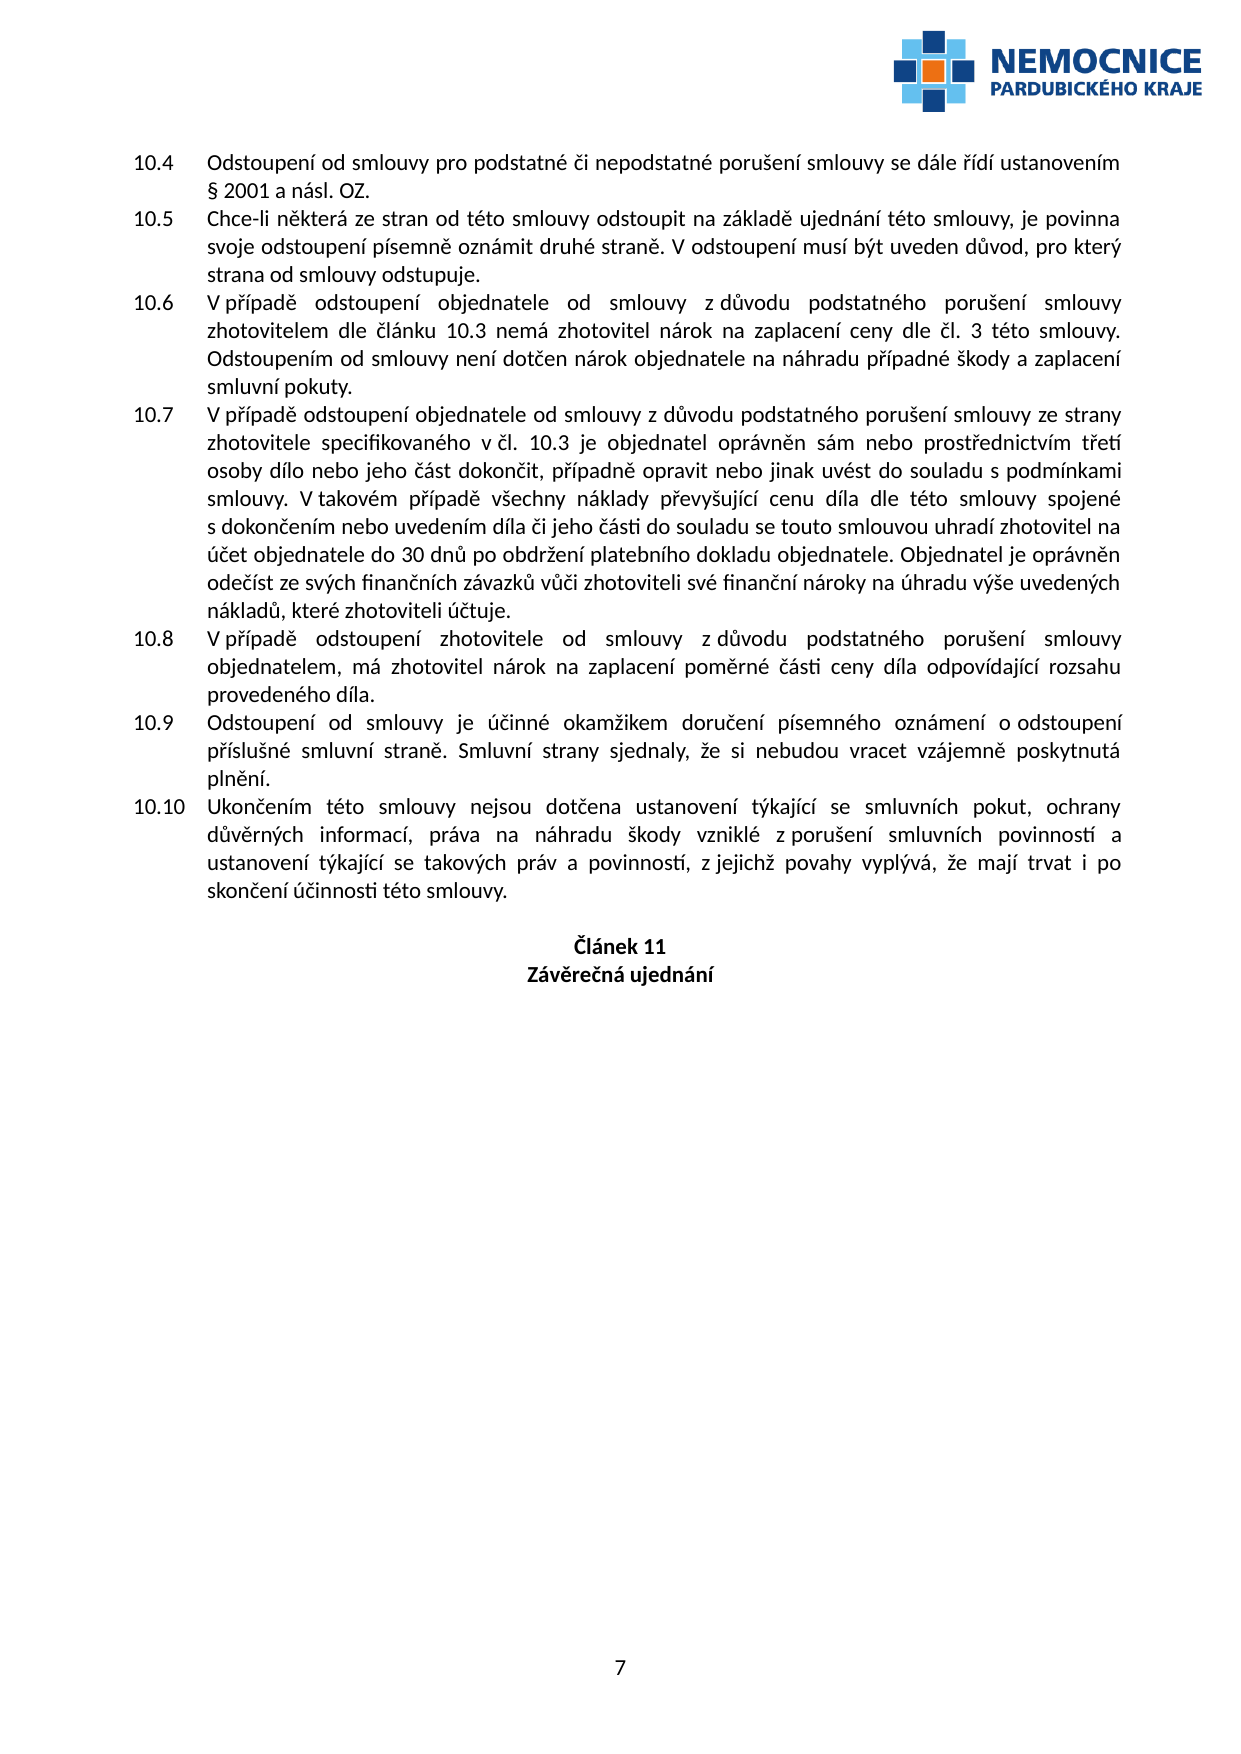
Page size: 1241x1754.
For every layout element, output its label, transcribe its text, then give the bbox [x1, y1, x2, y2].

subtitle V případě odstoupení objednatele od smlouvy z důvodu podstatného porušení smlouvy zhotovitelem dle článku 10.3 nemá zhotovitel nárok na zaplacení ceny dle čl. 3 této smlouvy. Odstoupením od smlouvy není dotčen nárok objednatele na náhradu případné škody a zaplacení smluvní pokuty. [133, 288, 1122, 400]
subtitle V případě odstoupení objednatele od smlouvy z důvodu podstatného porušení smlouvy ze strany zhotovitele specifikovaného v čl. 10.3 je objednatel oprávněn sám nebo prostřednictvím třetí osoby dílo nebo jeho část dokončit, případně opravit nebo jinak uvést do souladu s podmínkami smlouvy. V takovém případě všechny náklady převyšující cenu díla dle této smlouvy spojené s dokončením nebo uvedením díla či jeho části do souladu se touto smlouvou uhradí zhotovitel na účet objednatele do 30 dnů po obdržení platebního dokladu objednatele. Objednatel je oprávněn odečíst ze svých finančních závazků vůči zhotoviteli své finanční nároky na úhradu výše uvedených nákladů, které zhotoviteli účtuje. [133, 400, 1122, 624]
picture [892, 30, 1202, 113]
subtitle V případě odstoupení zhotovitele od smlouvy z důvodu podstatného porušení smlouvy objednatelem, má zhotovitel nárok na zaplacení poměrné části ceny díla odpovídající rozsahu provedeného díla. [133, 624, 1122, 708]
subtitle Odstoupení od smlouvy pro podstatné či nepodstatné porušení smlouvy se dále řídí ustanovením § 2001 a násl. OZ. [133, 148, 1122, 204]
subtitle Chce-li některá ze stran od této smlouvy odstoupit na základě ujednání této smlouvy, je povinna svoje odstoupení písemně oznámit druhé straně. V odstoupení musí být uveden důvod, pro který strana od smlouvy odstupuje. [133, 204, 1122, 288]
text Článek 11 [118, 932, 1122, 960]
text Závěrečná ujednání [118, 960, 1122, 988]
subtitle Odstoupení od smlouvy je účinné okamžikem doručení písemného oznámení o odstoupení příslušné smluvní straně. Smluvní strany sjednaly, že si nebudou vracet vzájemně poskytnutá plnění. [133, 708, 1122, 792]
subtitle Ukončením této smlouvy nejsou dotčena ustanovení týkající se smluvních pokut, ochrany důvěrných informací, práva na náhradu škody vzniklé z porušení smluvních povinností a ustanovení týkající se takových práv a povinností, z jejichž povahy vyplývá, že mají trvat i po skončení účinnosti této smlouvy. [133, 792, 1122, 904]
